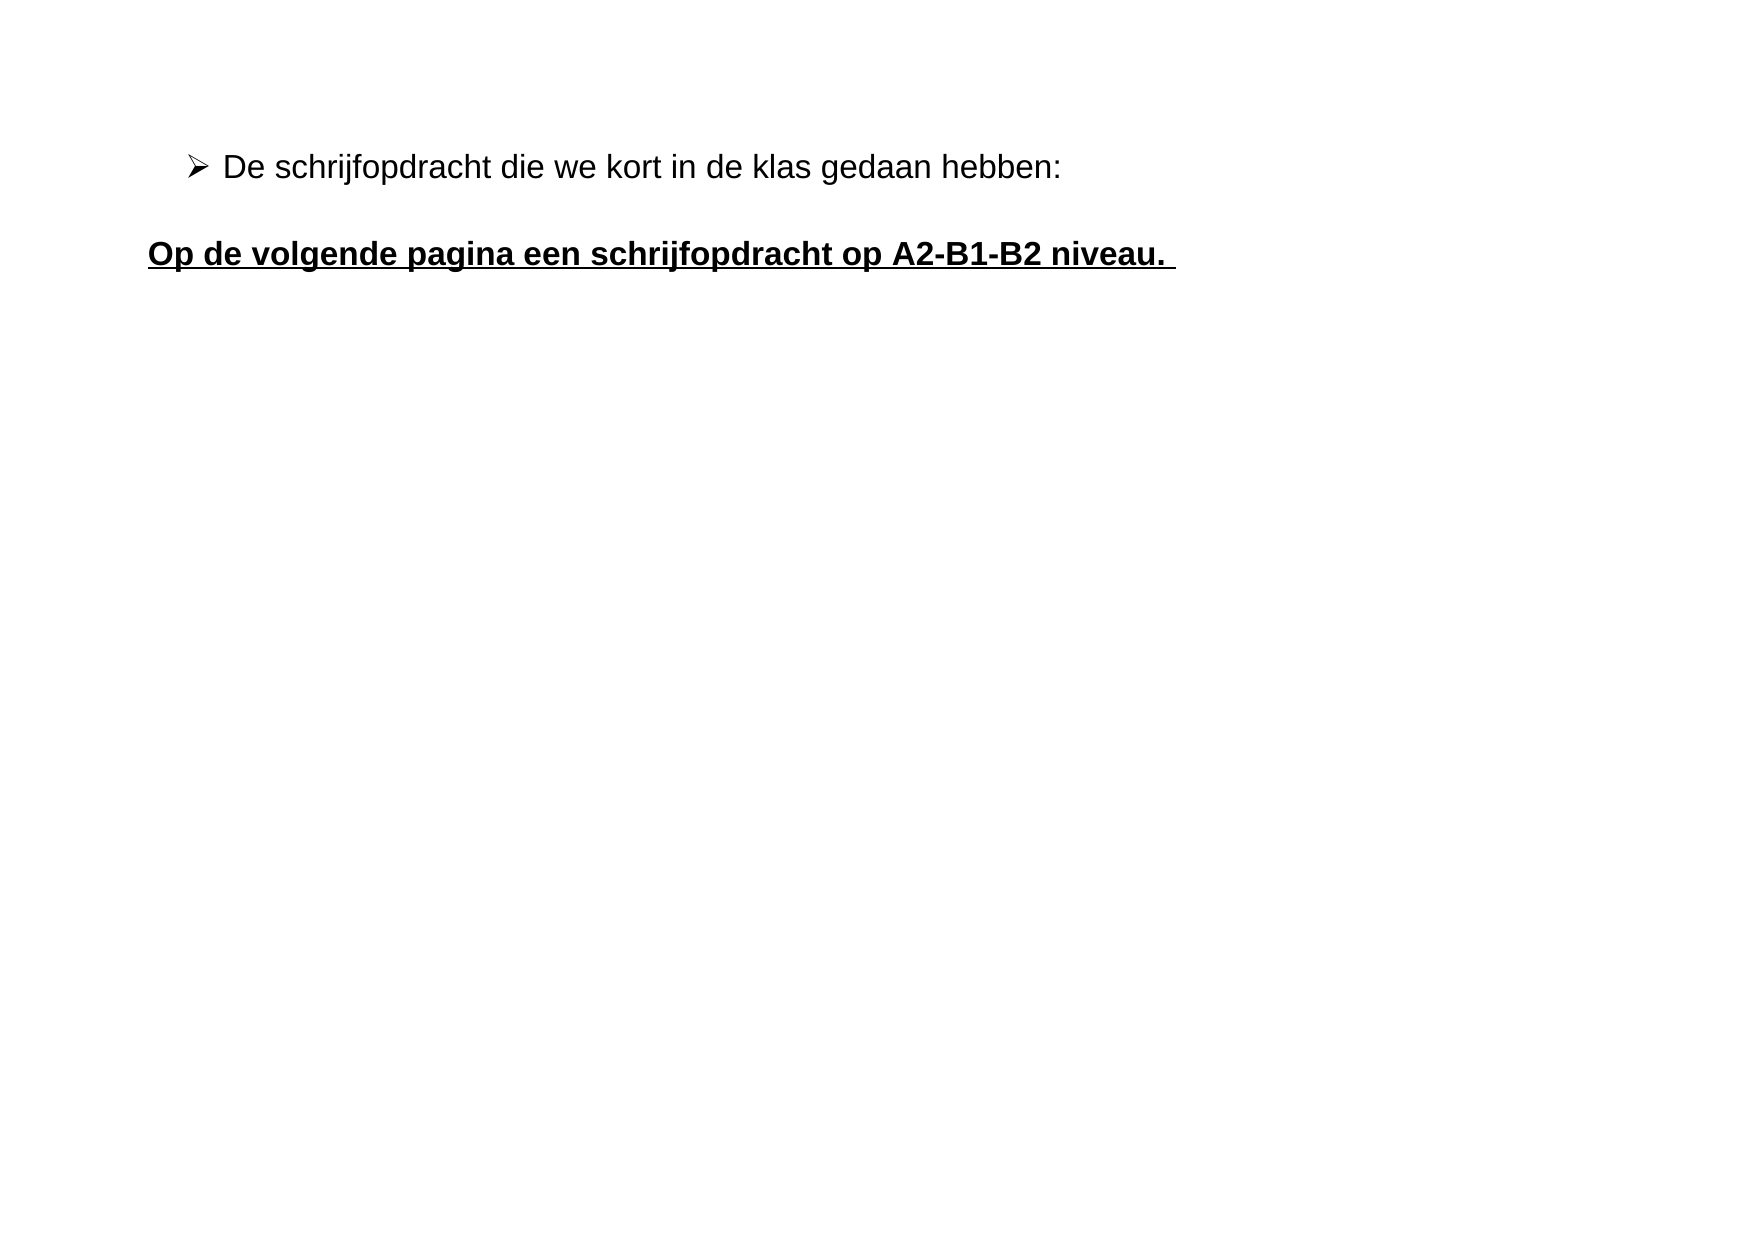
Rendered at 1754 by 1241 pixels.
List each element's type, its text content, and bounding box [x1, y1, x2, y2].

list De schrijfopdracht die we kort in de klas gedaan hebben: [185, 148, 1606, 186]
text Op de volgende pagina een schrijfopdracht op A2-B1-B2 niveau. [148, 234, 1606, 272]
